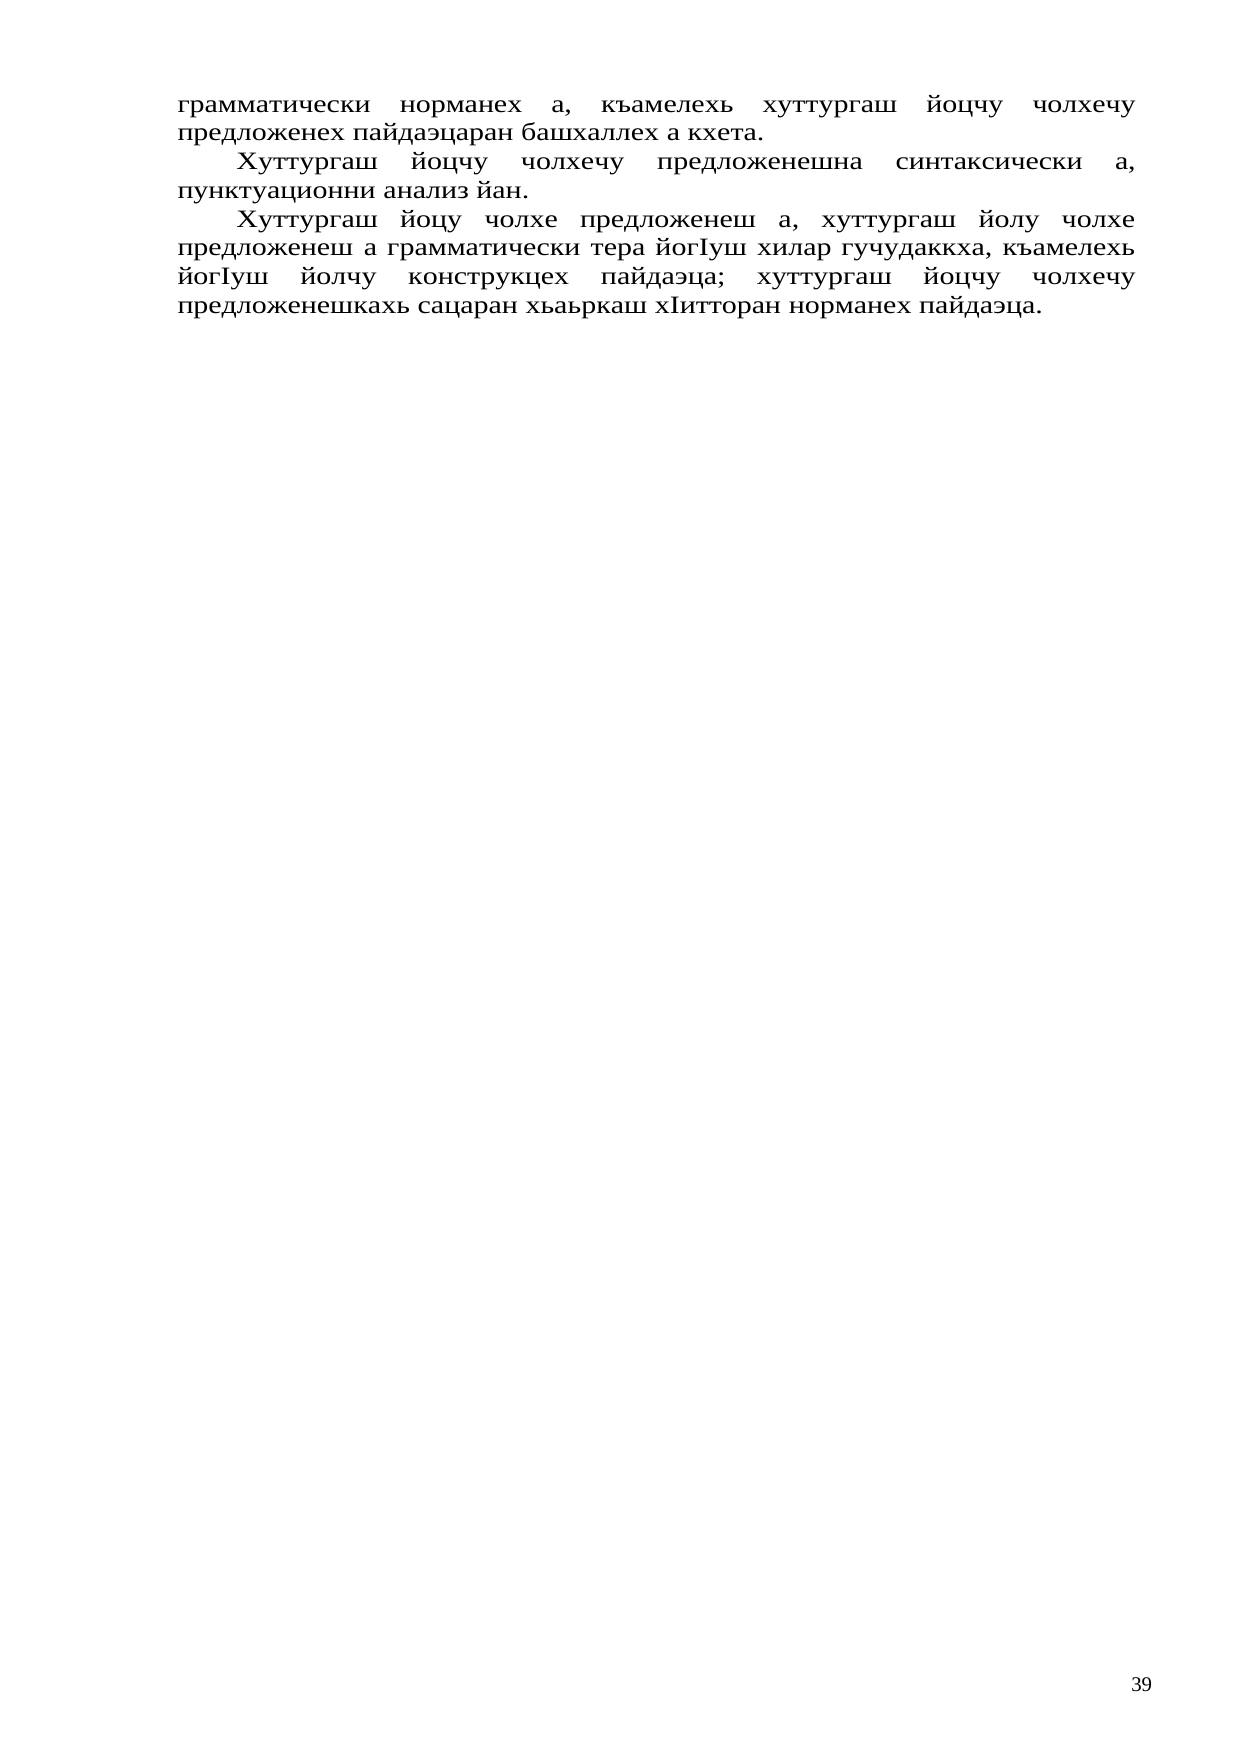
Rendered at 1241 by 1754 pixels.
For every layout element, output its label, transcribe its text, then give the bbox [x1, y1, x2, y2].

text Хуттургаш йоцу чолхе предложенеш а, хуттургаш йолу чолхе предложенеш а грамматически тера йогӀуш хилар гучудаккха, къамелехь йогӀуш йолчу конструкцех пайдаэца; хуттургаш йоцчу чолхечу предложенешкахь сацаран хьаьркаш хӀитторан норманех пайдаэца. [177, 204, 1136, 319]
text Хуттургаш йоцчу чолхечу предложенешна синтаксически а, пунктуационни анализ йан. [177, 146, 1136, 204]
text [177, 89, 1136, 146]
